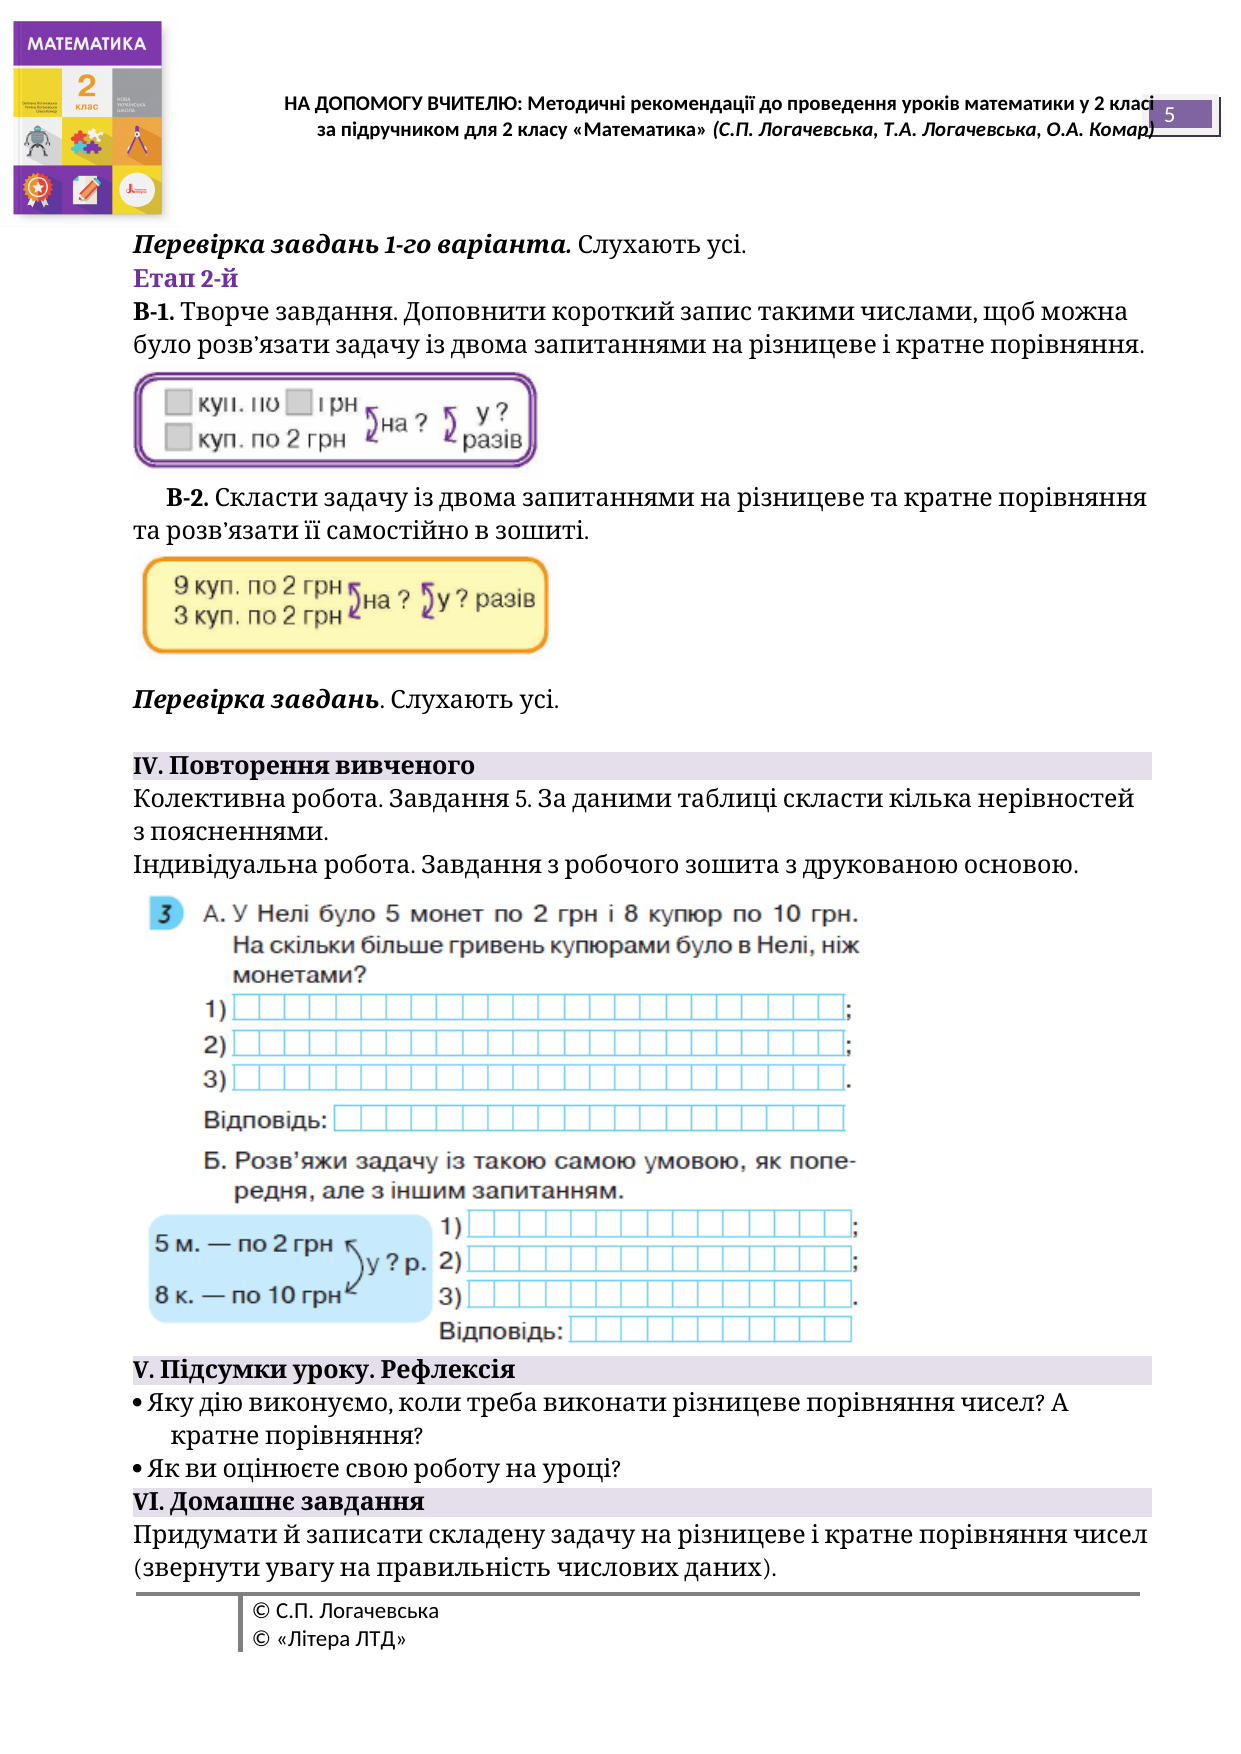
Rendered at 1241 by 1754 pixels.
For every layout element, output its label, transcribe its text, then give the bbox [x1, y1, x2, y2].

picture [132, 363, 544, 480]
text Придумати й записати складену задачу на різницеве і кратне порівняння чисел (звернути увагу на правильність числових даних). [133, 1521, 1152, 1583]
text Колективна робота. Завдання 5. За даними таблиці скласти кілька нерівностей з поясненнями. [133, 785, 1152, 846]
text Перевірка завдань 1-го варіанта. Слухають усі. [133, 231, 1152, 260]
text Індивідуальна робота. Завдання з робочого зошита з друкованою основою. [133, 851, 1152, 879]
text В-1. Творче завдання. Доповнити короткий запис такими числами, щоб можна було розв’язати задачу із двома запитаннями на різницеве і кратне порівняння. [133, 297, 1152, 359]
text VІ. Домашнє завдання [133, 1488, 1152, 1517]
text Етап 2-й [133, 264, 1152, 293]
picture [132, 549, 560, 661]
text Перевірка завдань. Слухають усі. [133, 686, 1152, 714]
list Як ви оцінюєте свою роботу на уроці? [133, 1455, 1152, 1484]
text В-2. Скласти задачу із двома запитаннями на різницеве та кратне порівняння та розв’язати її самостійно в зошиті. [133, 484, 1152, 546]
text IV. Повторення вивченого [133, 752, 1152, 780]
text V. Підсумки уроку. Рефлексія [133, 1356, 1152, 1385]
list Яку дію виконуємо, коли треба виконати різницеве порівняння чисел? А кратне порівняння? [133, 1389, 1152, 1451]
picture [0, 14, 181, 232]
picture [132, 883, 882, 1352]
